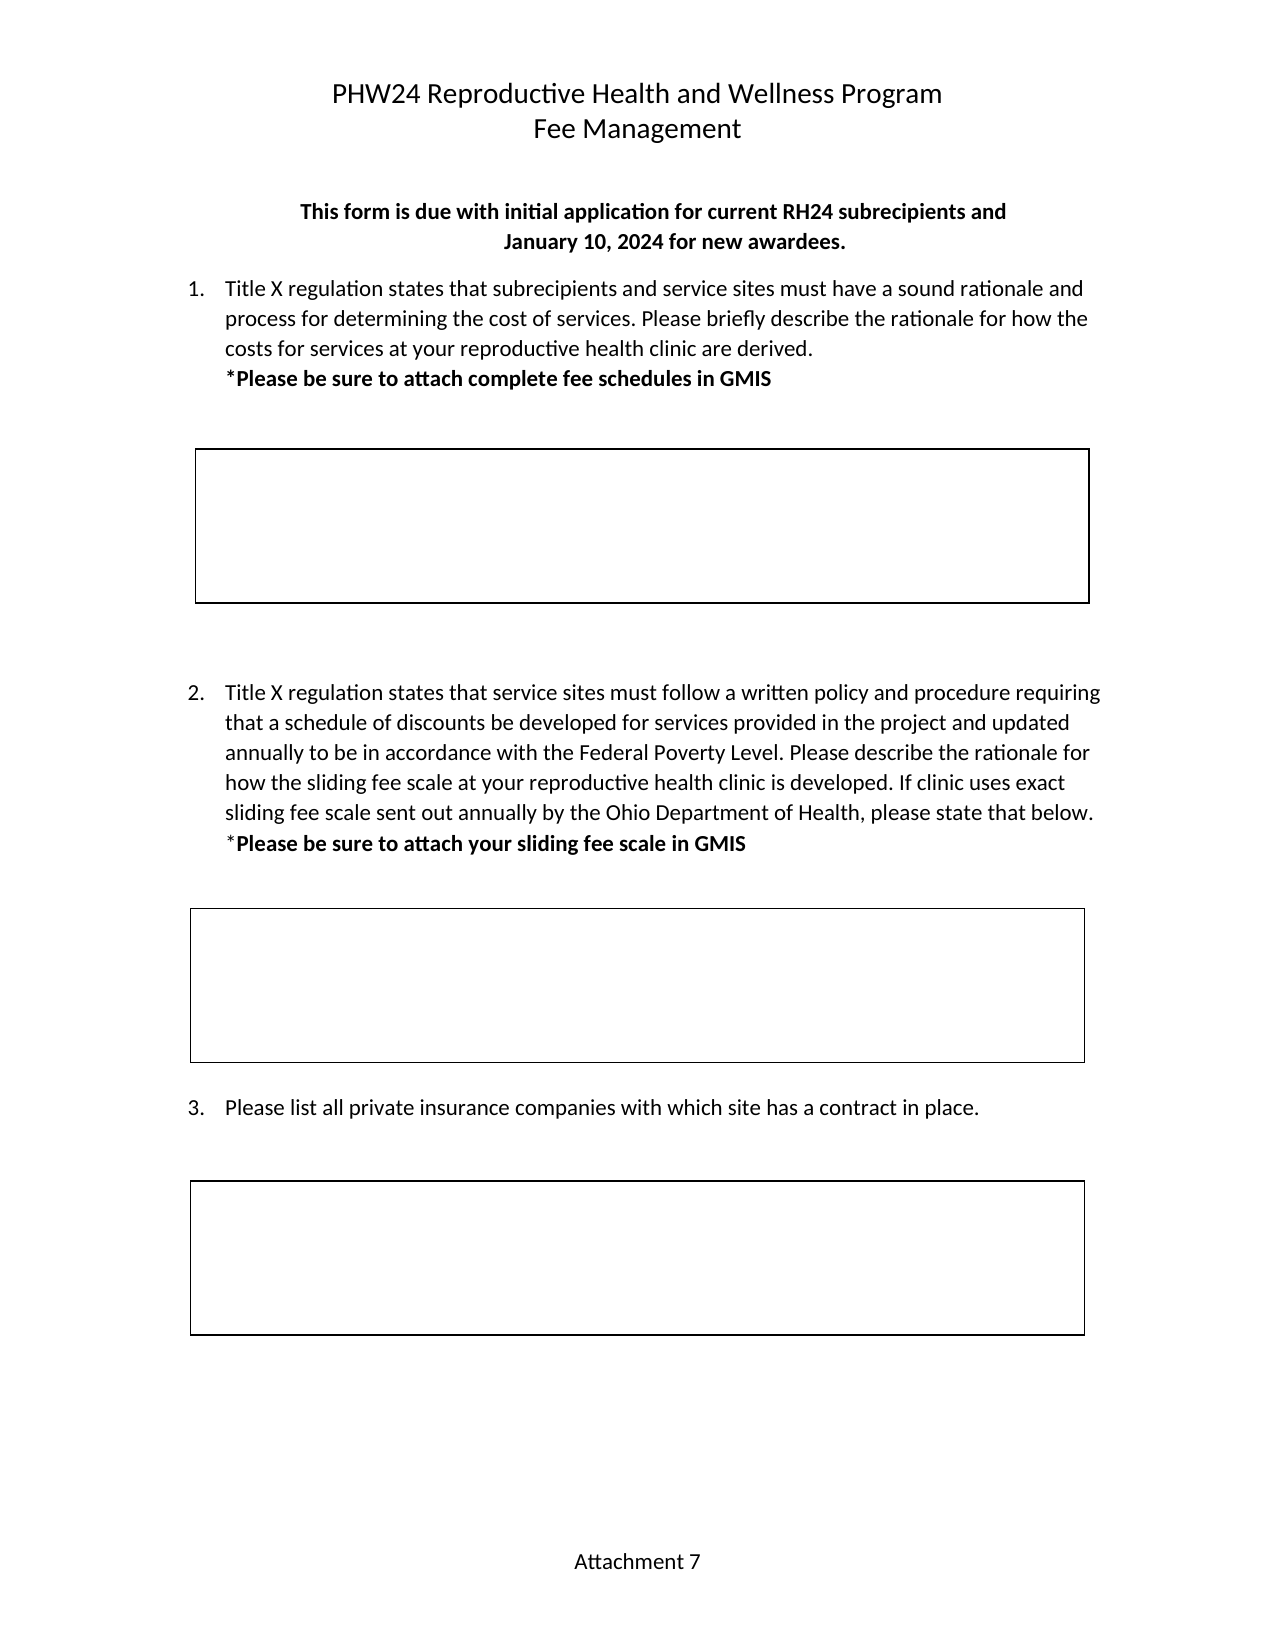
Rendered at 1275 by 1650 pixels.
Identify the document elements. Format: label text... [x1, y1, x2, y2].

list Title X regulation states that service sites must follow a written policy and procedure requiring that a schedule of discounts be developed for services provided in the project and updated annually to be in accordance with the Federal Poverty Level. Please describe the rationale for how the sliding fee scale at your reproductive health clinic is developed. If clinic uses exact sliding fee scale sent out annually by the Ohio Department of Health, please state that below. [187, 678, 1125, 826]
list Please list all private insurance companies with which site has a contract in place. [187, 922, 1125, 1121]
list Title X regulation states that subrecipients and service sites must have a sound rationale and process for determining the cost of services. Please briefly describe the rationale for how the costs for services at your reproductive health clinic are derived. [187, 274, 1125, 362]
list *Please be sure to attach your sliding fee scale in GMIS [225, 829, 1125, 857]
list *Please be sure to attach complete fee schedules in GMIS [225, 364, 1125, 393]
text This form is due with initial application for current RH24 subrecipients and January 10, 2024 for new awardees. [187, 197, 1125, 255]
